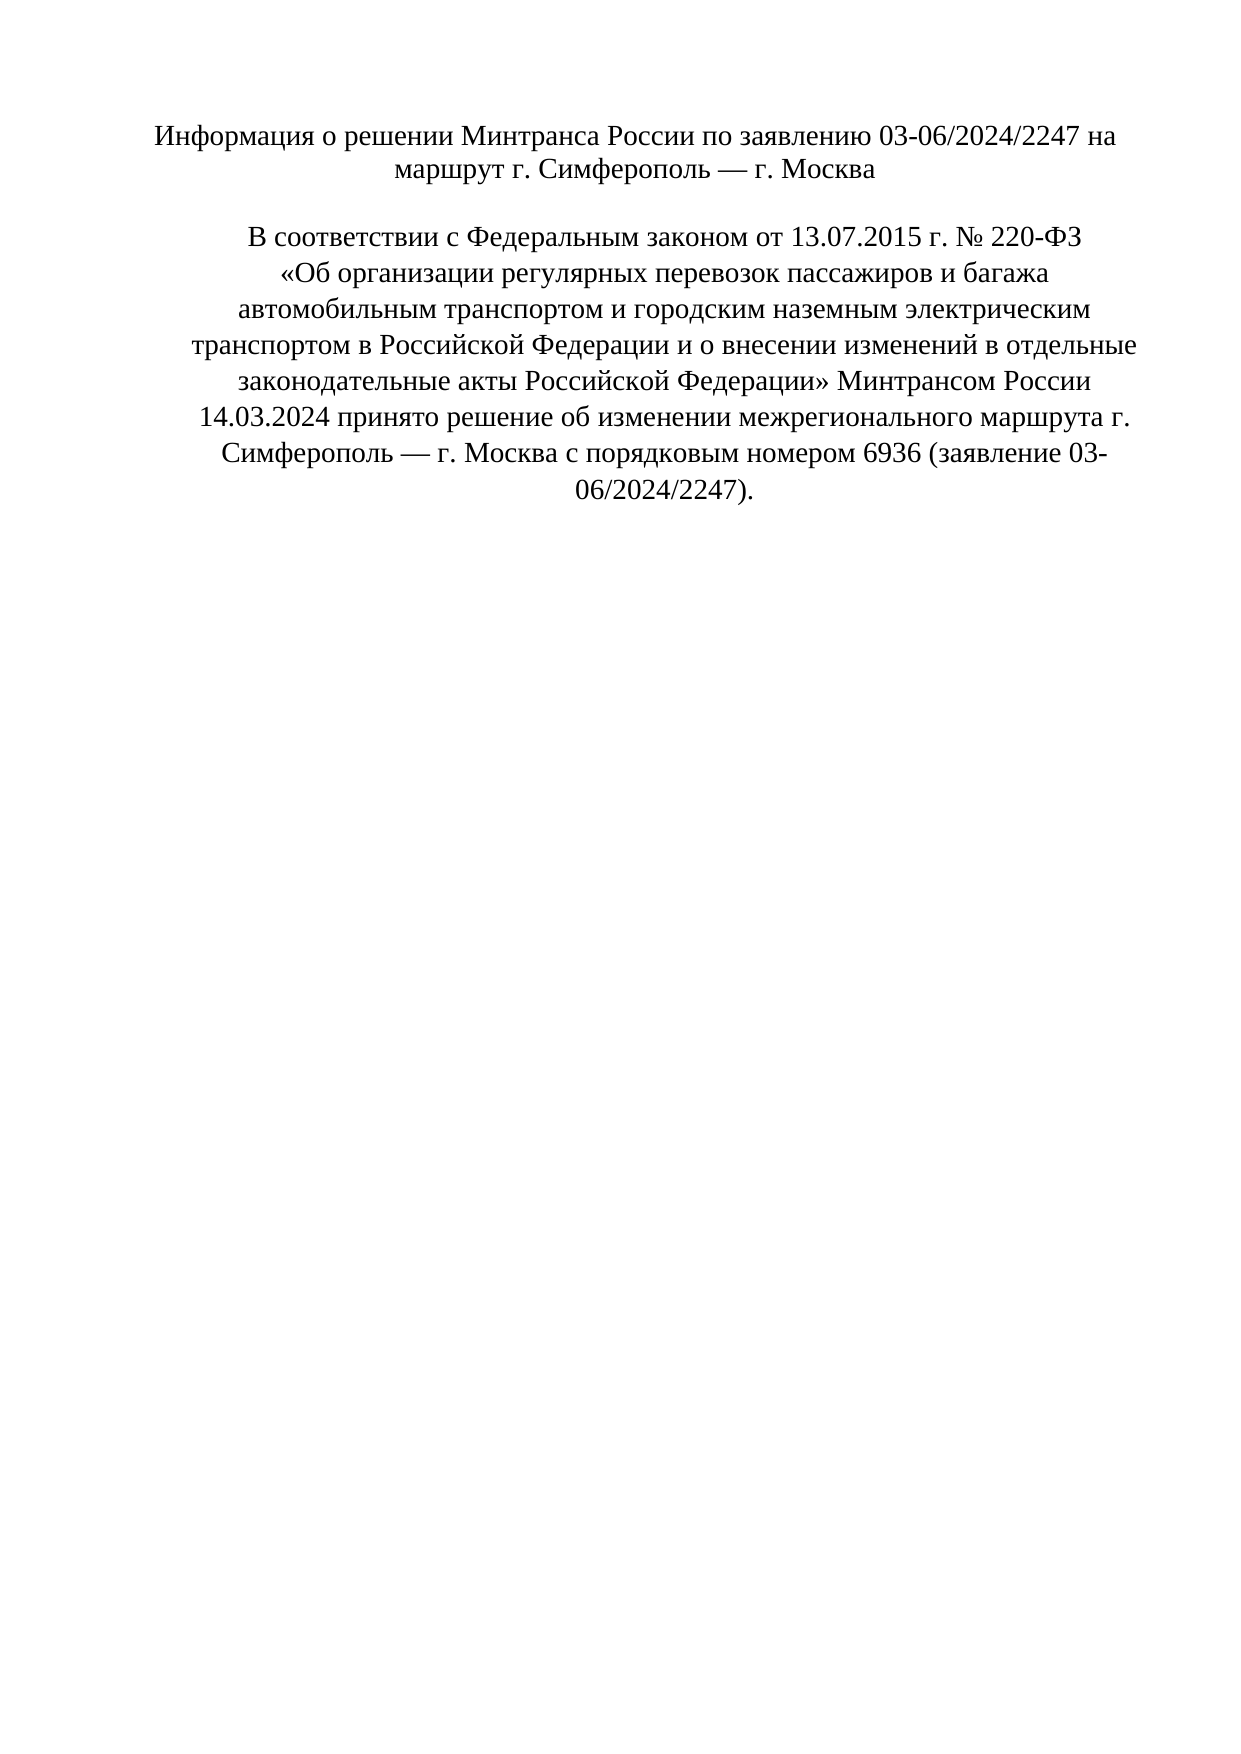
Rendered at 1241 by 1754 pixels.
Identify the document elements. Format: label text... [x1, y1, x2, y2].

text Информация о решении Минтранса России по заявлению 03-06/2024/2247 на маршрут г. Симферополь — г. Москва [118, 118, 1152, 185]
text В соответствии с Федеральным законом от 13.07.2015 г. № 220-ФЗ «Об организации регулярных перевозок пассажиров и багажа автомобильным транспортом и городским наземным электрическим транспортом в Российской Федерации и о внесении изменений в отдельные законодательные акты Российской Федерации» Минтрансом России 14.03.2024 принято решение об изменении межрегионального маршрута г. Симферополь — г. Москва с порядковым номером 6936 (заявление 03-06/2024/2247). [177, 219, 1152, 505]
